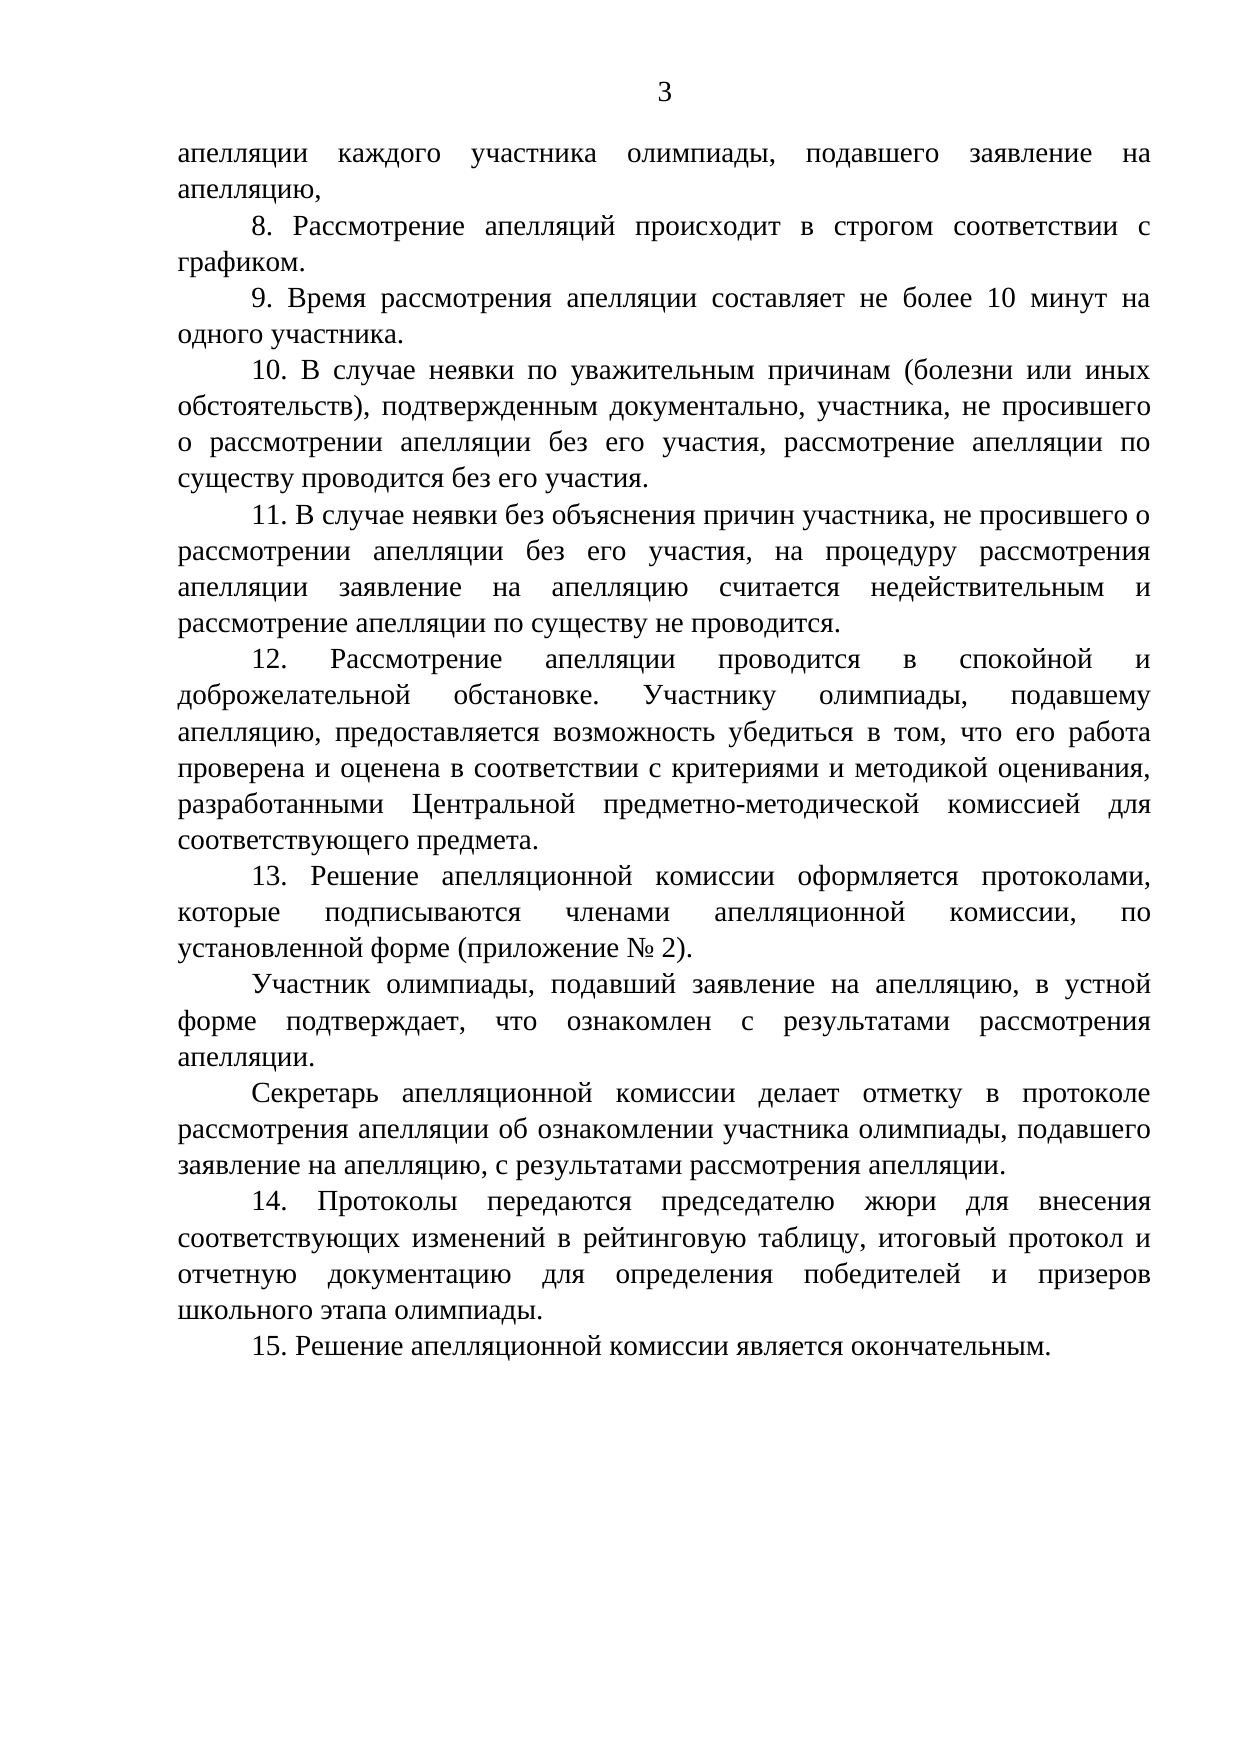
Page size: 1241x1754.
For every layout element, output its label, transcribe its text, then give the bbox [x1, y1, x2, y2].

text 10. В случае неявки по уважительным причинам (болезни или иных обстоятельств), подтвержденным документально, участника, не просившего о рассмотрении апелляции без его участия, рассмотрение апелляции по существу проводится без его участия. [177, 352, 1152, 494]
text 12. Рассмотрение апелляции проводится в спокойной и доброжелательной обстановке. Участнику олимпиады, подавшему апелляцию, предоставляется возможность убедиться в том, что его работа проверена и оценена в соответствии с критериями и методикой оценивания, разработанными Центральной предметно-методической комиссией для соответствующего предмета. [177, 641, 1152, 856]
text 14. Протоколы передаются председателю жюри для внесения соответствующих изменений в рейтинговую таблицу, итоговый протокол и отчетную документацию для определения победителей и призеров школьного этапа олимпиады. [177, 1183, 1152, 1326]
text 15. Решение апелляционной комиссии является окончательным. [177, 1328, 1152, 1362]
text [177, 135, 1152, 205]
text 11. В случае неявки без объяснения причин участника, не просившего о рассмотрении апелляции без его участия, на процедуру рассмотрения апелляции заявление на апелляцию считается недействительным и рассмотрение апелляции по существу не проводится. [177, 497, 1152, 639]
text Секретарь апелляционной комиссии делает отметку в протоколе рассмотрения апелляции об ознакомлении участника олимпиады, подавшего заявление на апелляцию, с результатами рассмотрения апелляции. [177, 1075, 1152, 1181]
text 8. Рассмотрение апелляций происходит в строгом соответствии с графиком. [177, 208, 1152, 277]
text 9. Время рассмотрения апелляции составляет не более 10 минут на одного участника. [177, 280, 1152, 349]
text Участник олимпиады, подавший заявление на апелляцию, в устной форме подтверждает, что ознакомлен с результатами рассмотрения апелляции. [177, 967, 1152, 1072]
text 13. Решение апелляционной комиссии оформляется протоколами, которые подписываются членами апелляционной комиссии, по установленной форме (приложение № 2). [177, 858, 1152, 964]
